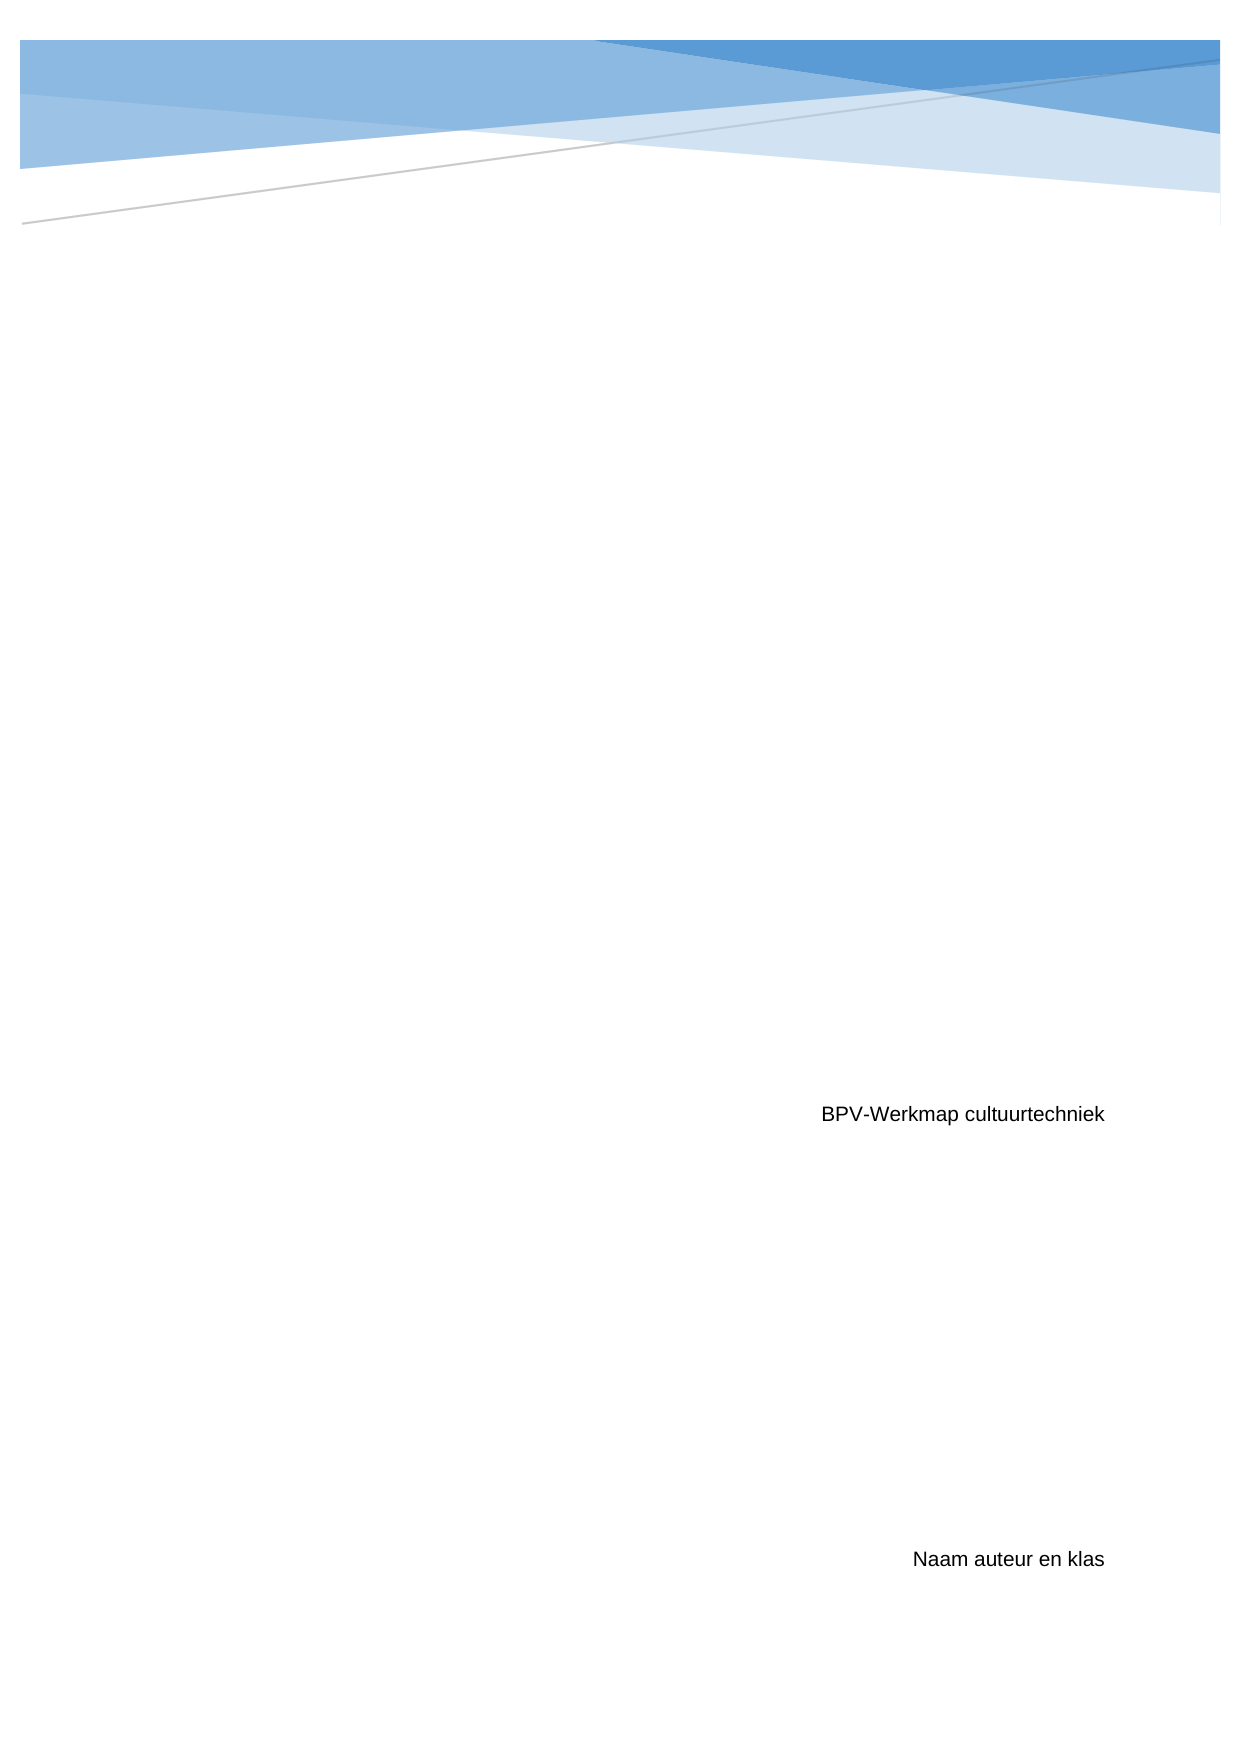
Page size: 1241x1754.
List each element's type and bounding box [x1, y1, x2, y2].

picture [20, 40, 1221, 240]
